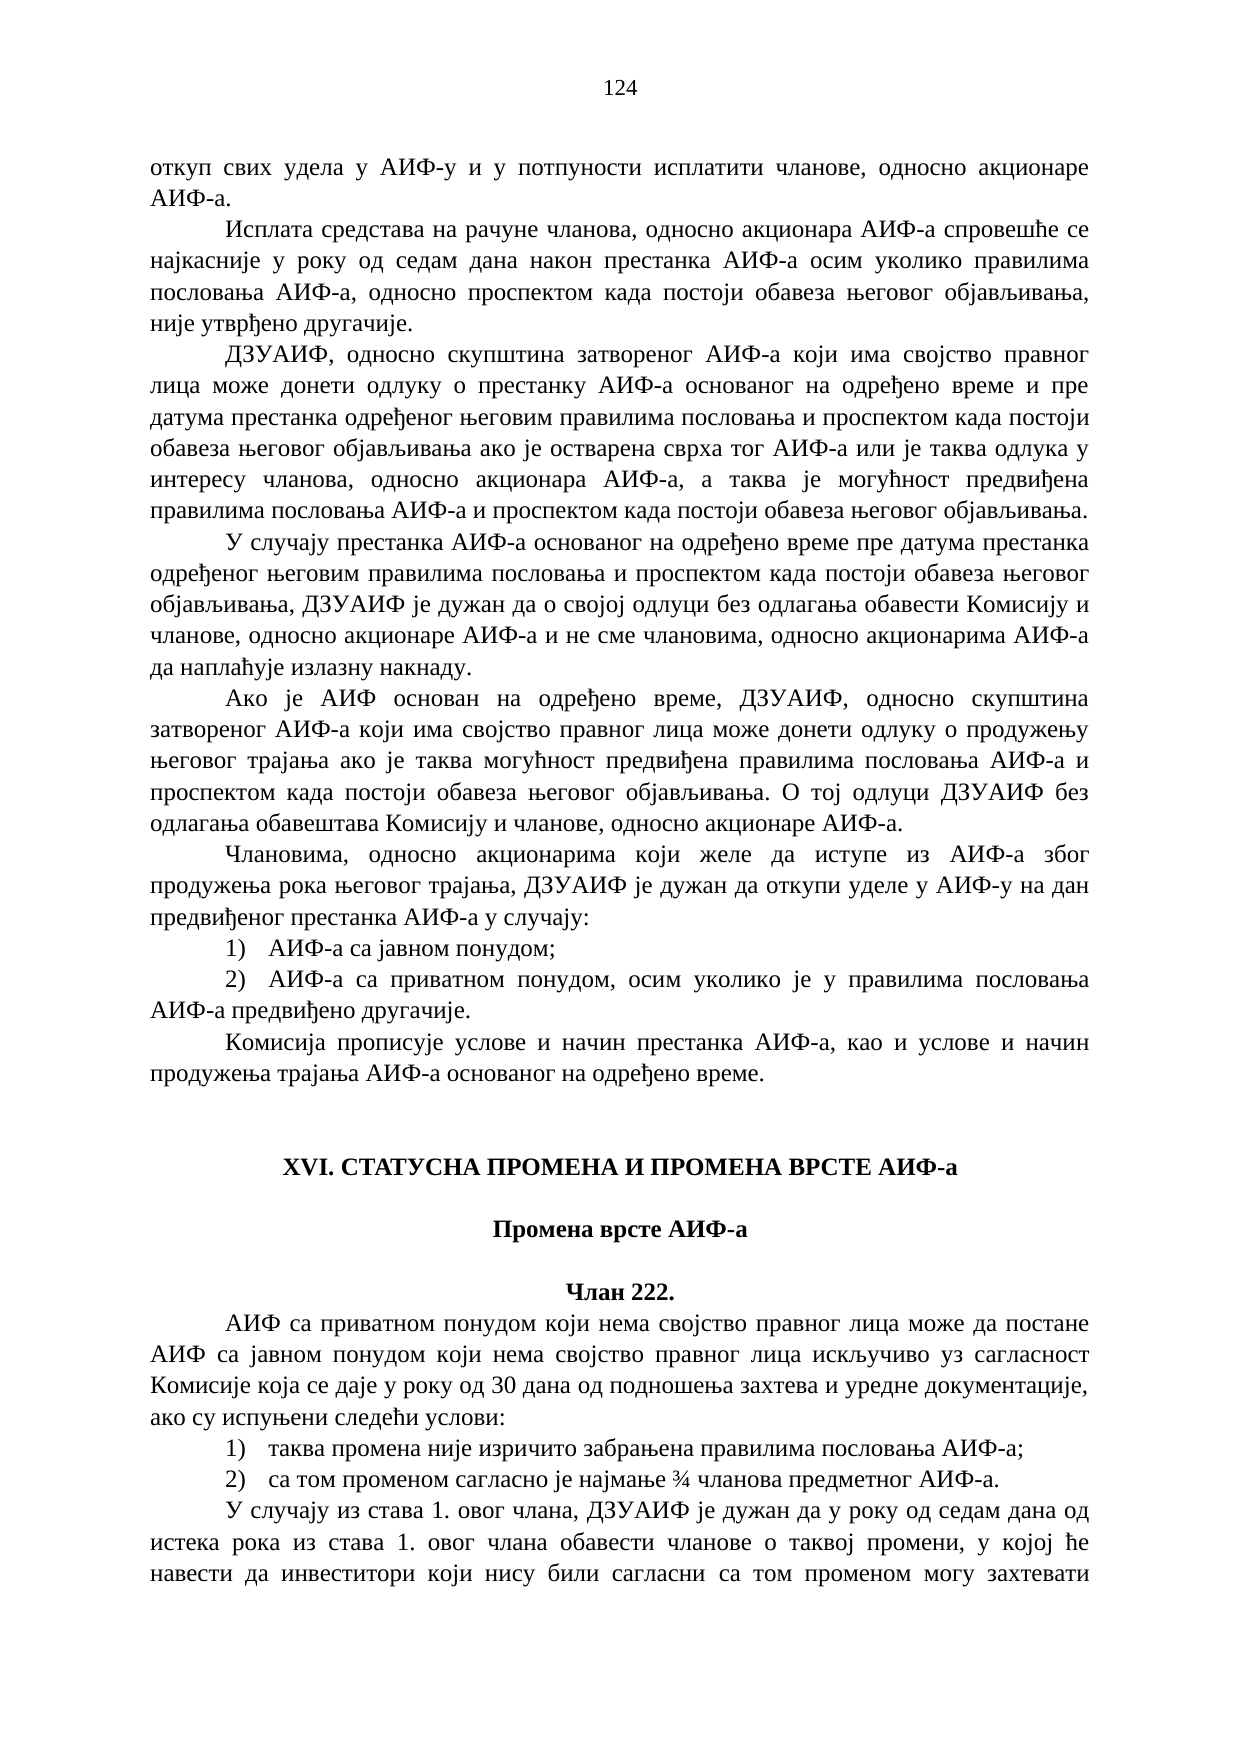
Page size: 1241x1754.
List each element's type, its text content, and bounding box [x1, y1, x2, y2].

text Ако је АИФ основан на одређено време, ДЗУАИФ, односно скупштина затвореног АИФ-а који има својство правног лица може донети одлуку о продужењу његовог трајања ако је таква могућност предвиђена правилима пословања АИФ-а и проспектом када постоји обавеза његовог објављивања. О тој одлуци ДЗУАИФ без одлагања обавештава Комисију и чланове, односно акционаре АИФ-а. [150, 681, 1090, 837]
subtitle XVI. СТАТУСНА ПРОМЕНА И ПРОМЕНА ВРСТЕ АИФ-а [150, 1150, 1090, 1181]
text Члан 222. [150, 1275, 1090, 1306]
text АИФ са приватном понудом који нема својство правног лица може да постане АИФ са јавном понудом који нема својство правног лица искључиво уз сагласност Комисије која се даје у року од 30 дана од подношења захтева и уредне документације, ако су испуњени следећи услови: [150, 1306, 1090, 1431]
list АИФ-а са приватном понудом, осим уколико је у правилима пословања АИФ-а предвиђено другачије. [150, 962, 1090, 1025]
list АИФ-а са јавном понудом; [150, 931, 1090, 962]
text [150, 150, 1090, 212]
list таква промена није изричито забрањена правилима пословања АИФ-а; [150, 1431, 1090, 1462]
text Комисија прописује услове и начин престанка АИФ-а, као и услове и начин продужења трајања АИФ-а основаног на одређено време. [150, 1025, 1090, 1087]
text У случају престанка АИФ-а основаног на одређено време пре датума престанка одређеног његовим правилима пословања и проспектом када постоји обавеза његовог објављивања, ДЗУАИФ је дужан да о својој одлуци без одлагања обавести Комисију и чланове, односно акционаре АИФ-а и не сме члановима, односно акционарима АИФ-а да наплаћује излазну накнаду. [150, 525, 1090, 681]
subtitle Промена врсте АИФ-а [150, 1212, 1090, 1244]
text Члановима, односно акционарима који желе да иступе из АИФ-а због продужења рока његовог трајања, ДЗУАИФ је дужан да откупи уделе у АИФ-у на дан предвиђеног престанка АИФ-а у случају: [150, 837, 1090, 931]
list са том променом сагласно је најмање ¾ чланова предметног АИФ-а. [150, 1462, 1090, 1494]
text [150, 1494, 1090, 1587]
text Исплата средстава на рачуне чланова, односно акционара АИФ-а спровешће се најкасније у року од седам дана након престанка АИФ-а осим уколико правилима пословања АИФ-а, односно проспектом када постоји обавеза његовог објављивања, није утврђено другачије. [150, 212, 1090, 337]
text ДЗУАИФ, односно скупштина затвореног АИФ-а који има својство правног лица може донети одлуку о престанку АИФ-а основаног на одређено време и пре датума престанка одређеног његовим правилима пословања и проспектом када постоји обавеза његовог објављивања ако је остварена сврха тог АИФ-а или је таква одлука у интересу чланова, односно акционара АИФ-а, а таква је могућност предвиђена правилима пословања АИФ-а и проспектом када постоји обавеза његовог објављивања. [150, 337, 1090, 525]
